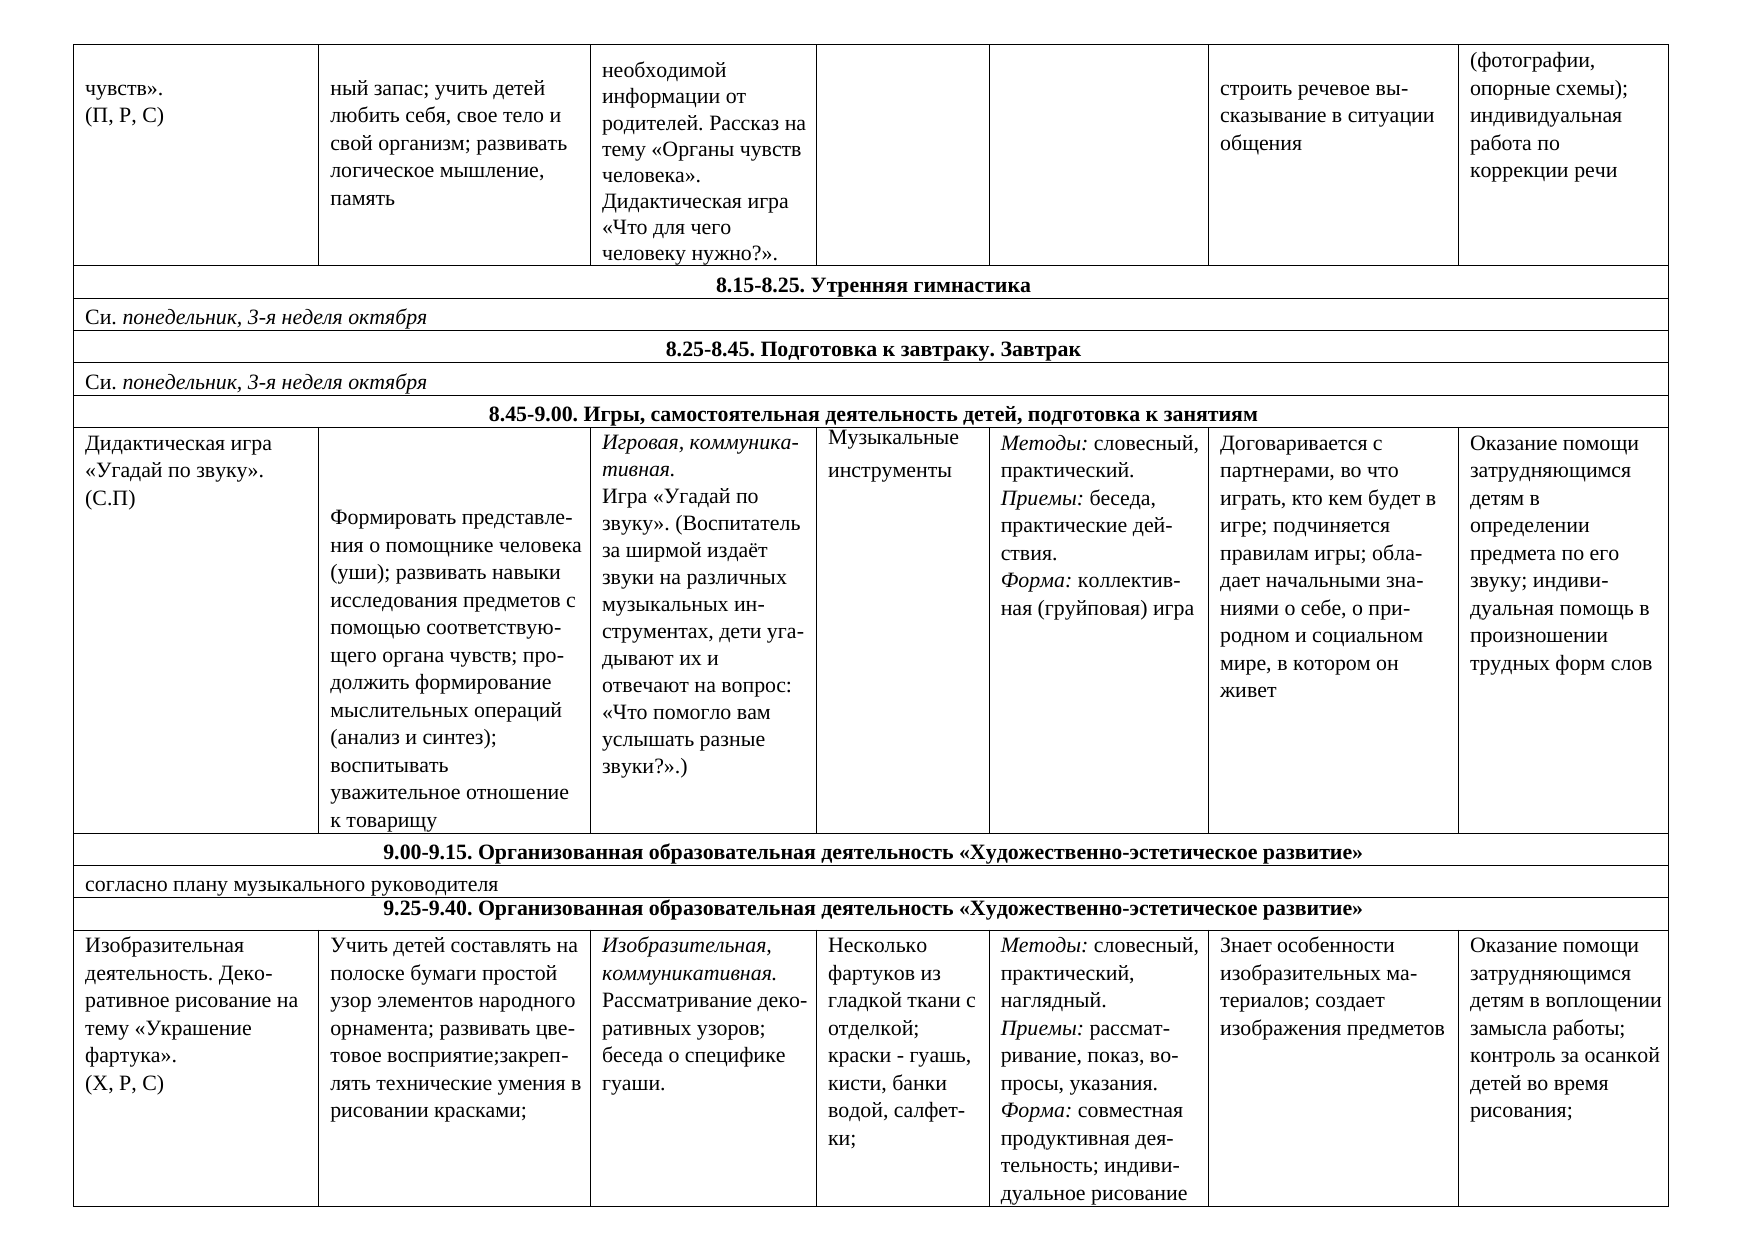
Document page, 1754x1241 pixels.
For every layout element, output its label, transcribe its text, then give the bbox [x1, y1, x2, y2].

table_cell Си. понедельник, 3-я неделя октября [74, 299, 1668, 330]
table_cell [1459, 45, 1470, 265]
table_cell 8.25-8.45. Подготовка к завтраку. Завтрак [74, 331, 1668, 362]
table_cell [319, 931, 590, 1206]
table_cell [591, 931, 816, 1206]
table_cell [990, 931, 1208, 1206]
table_cell Игровая, коммуникативная. Игра «Угадай по звуку». (Воспитатель за ширмой издаёт звуки на различных музыкальных инструментах, дети угадывают их и отвечают на вопрос: «Что помогло вам услышать разные звуки?».) [591, 428, 816, 833]
table_cell Формировать представления о помощнике человека (уши); развивать навыки исследования предметов с помощью соответствующего органа чувств; продолжить формирование мыслительных операций (анализ и синтез); воспитывать уважительное отношение к товарищу [319, 428, 590, 833]
table_cell 9.25-9.40. Организованная образовательная деятельность «Художественно-эстетическое развитие» [74, 898, 1668, 929]
table_cell Договаривается с партнерами, во что играть, кто кем будет в игре; подчиняется правилам игры; обладает начальными знаниями о себе, о природном и социальном мире, в котором он живет [1209, 428, 1458, 833]
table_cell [591, 45, 816, 265]
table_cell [74, 931, 318, 1206]
table_cell Си. понедельник, 3-я неделя октября [74, 363, 1668, 394]
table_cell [817, 45, 989, 265]
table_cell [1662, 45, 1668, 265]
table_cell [1209, 931, 1458, 1206]
table_cell Методы: словесный, практический. Приемы: беседа, практические действия. Форма: коллективная (груйповая) игра [990, 428, 1208, 833]
table_cell согласно плану музыкального руководителя [74, 866, 1668, 897]
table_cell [319, 45, 590, 265]
table_cell Дидактическая игра «Угадай по звуку». (С.П) [74, 428, 318, 833]
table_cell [1209, 45, 1458, 265]
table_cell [74, 45, 318, 265]
table_cell 9.00-9.15. Организованная образовательная деятельность «Художественно-эстетическое развитие» [74, 834, 1668, 865]
table_cell 8.45-9.00. Игры, самостоятельная деятельность детей, подготовка к занятиям [74, 396, 1668, 427]
table_cell Музыкальные инструменты [817, 428, 989, 833]
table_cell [817, 931, 989, 1206]
table_cell 8.15-8.25. Утренняя гимнастика [74, 266, 1668, 298]
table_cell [1459, 931, 1668, 1206]
table_cell Оказание помощи затрудняющимся детям в определении предмета по его звуку; индивидуальная помощь в произношении трудных форм слов [1459, 428, 1668, 833]
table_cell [990, 45, 1208, 265]
